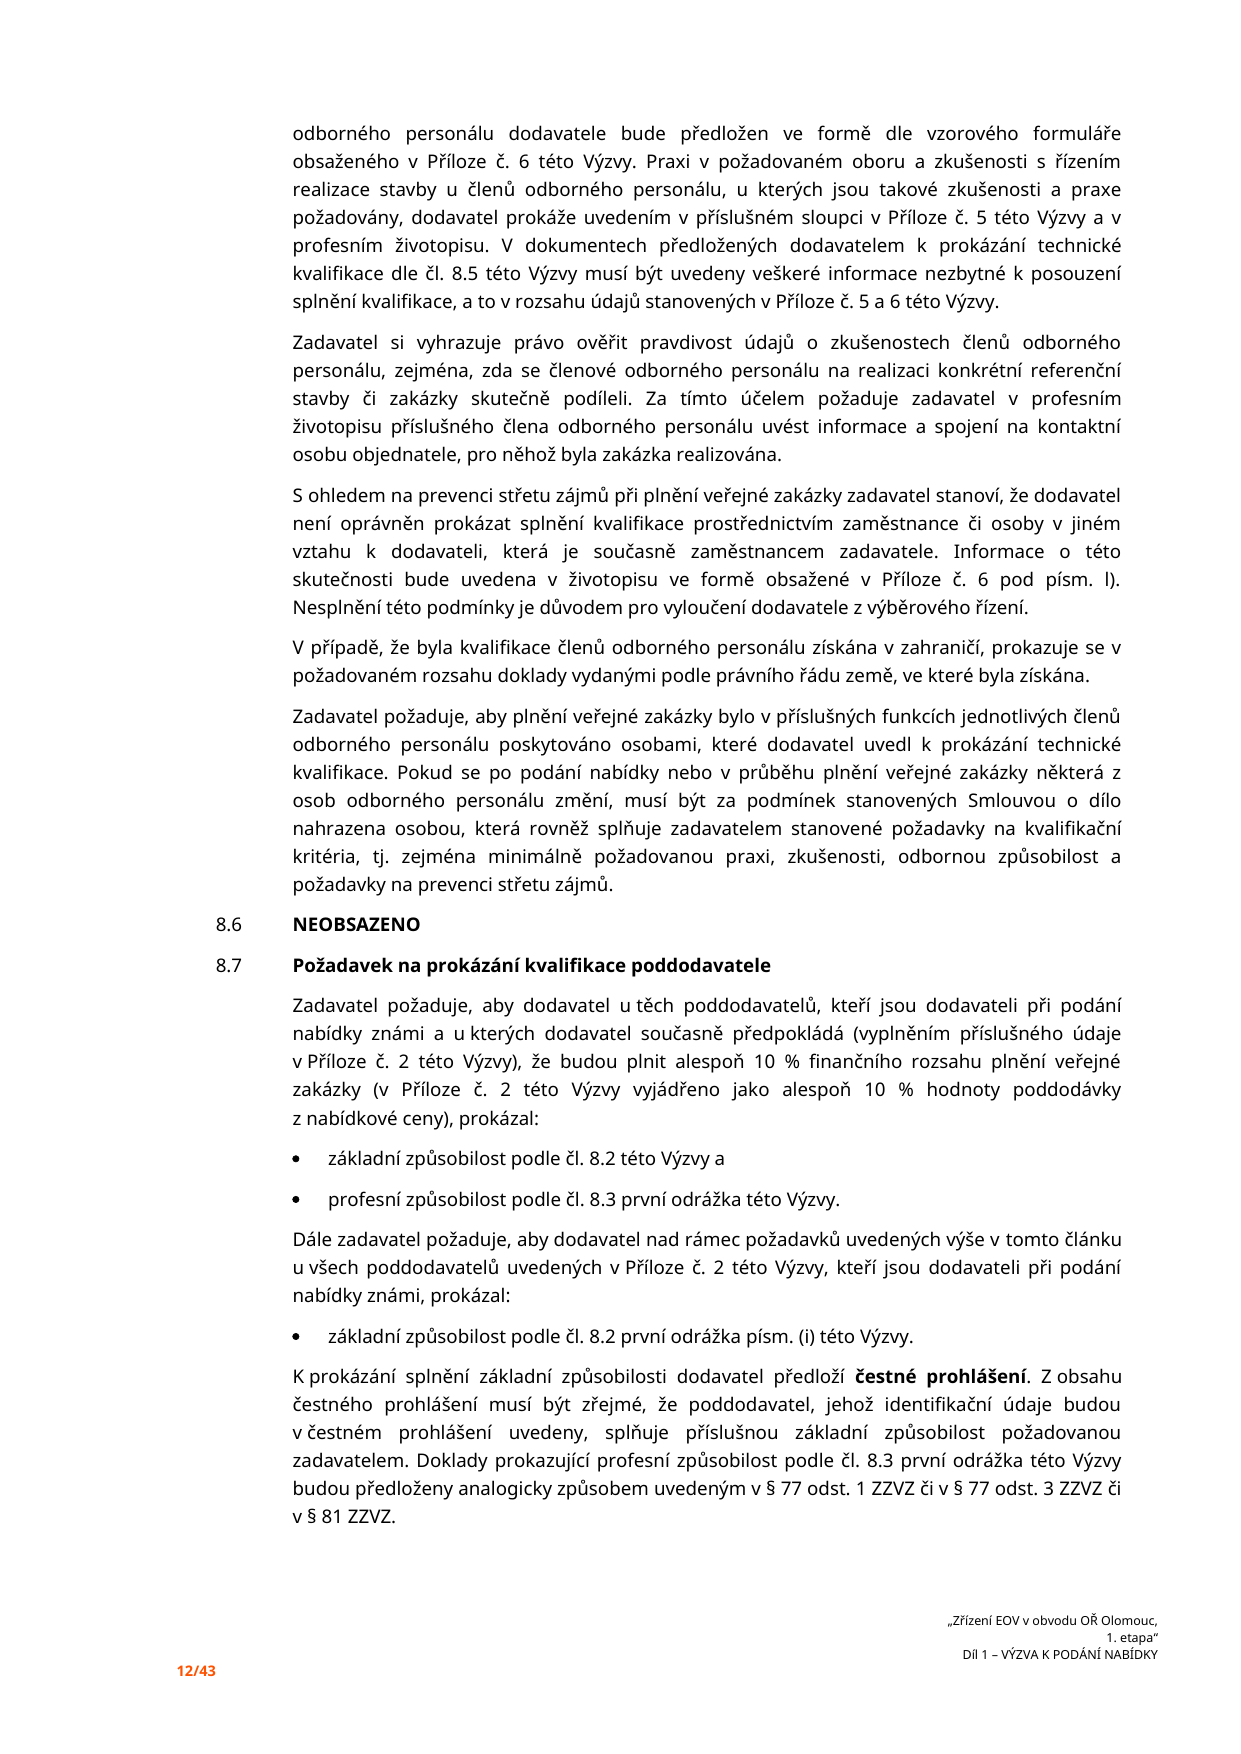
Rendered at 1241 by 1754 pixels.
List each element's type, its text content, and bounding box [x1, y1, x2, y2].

text S ohledem na prevenci střetu zájmů při plnění veřejné zakázky zadavatel stanoví, že dodavatel není oprávněn prokázat splnění kvalifikace prostřednictvím zaměstnance či osoby v jiném vztahu k dodavateli, která je současně zaměstnancem zadavatele. Informace o této skutečnosti bude uvedena v životopisu ve formě obsažené v Příloze č. 6 pod písm. l). Nesplnění této podmínky je důvodem pro vyloučení dodavatele z výběrového řízení. [292, 482, 1122, 619]
text Požadavek na prokázání kvalifikace poddodavatele [216, 952, 1122, 978]
text základní způsobilost podle čl. 8.2 první odrážka písm. (i) této Výzvy. [292, 1323, 1122, 1348]
text Zadavatel požaduje, aby plnění veřejné zakázky bylo v příslušných funkcích jednotlivých členů odborného personálu poskytováno osobami, které dodavatel uvedl k prokázání technické kvalifikace. Pokud se po podání nabídky nebo v průběhu plnění veřejné zakázky některá z osob odborného personálu změní, musí být za podmínek stanovených Smlouvou o dílo nahrazena osobou, která rovněž splňuje zadavatelem stanovené požadavky na kvalifikační kritéria, tj. zejména minimálně požadovanou praxi, zkušenosti, odbornou způsobilost a požadavky na prevenci střetu zájmů. [292, 703, 1122, 897]
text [292, 121, 1122, 314]
text Zadavatel požaduje, aby dodavatel u těch poddodavatelů, kteří jsou dodavateli při podání nabídky známi a u kterých dodavatel současně předpokládá (vyplněním příslušného údaje v Příloze č. 2 této Výzvy), že budou plnit alespoň 10 % finančního rozsahu plnění veřejné zakázky (v Příloze č. 2 této Výzvy vyjádřeno jako alespoň 10 % hodnoty poddodávky z nabídkové ceny), prokázal: [292, 993, 1122, 1130]
text profesní způsobilost podle čl. 8.3 první odrážka této Výzvy. [292, 1186, 1122, 1211]
text K prokázání splnění základní způsobilosti dodavatel předloží čestné prohlášení. Z obsahu čestného prohlášení musí být zřejmé, že poddodavatel, jehož identifikační údaje budou v čestném prohlášení uvedeny, splňuje příslušnou základní způsobilost požadovanou zadavatelem. Doklady prokazující profesní způsobilost podle čl. 8.3 první odrážka této Výzvy budou předloženy analogicky způsobem uvedeným v § 77 odst. 1 ZZVZ či v § 77 odst. 3 ZZVZ či v § 81 ZZVZ. [292, 1363, 1122, 1529]
text NEOBSAZENO [216, 912, 1122, 937]
text Zadavatel si vyhrazuje právo ověřit pravdivost údajů o zkušenostech členů odborného personálu, zejména, zda se členové odborného personálu na realizaci konkrétní referenční stavby či zakázky skutečně podíleli. Za tímto účelem požaduje zadavatel v profesním životopisu příslušného člena odborného personálu uvést informace a spojení na kontaktní osobu objednatele, pro něhož byla zakázka realizována. [292, 329, 1122, 467]
text Dále zadavatel požaduje, aby dodavatel nad rámec požadavků uvedených výše v tomto článku u všech poddodavatelů uvedených v Příloze č. 2 této Výzvy, kteří jsou dodavateli při podání nabídky známi, prokázal: [292, 1226, 1122, 1308]
text základní způsobilost podle čl. 8.2 této Výzvy a [292, 1145, 1122, 1171]
text V případě, že byla kvalifikace členů odborného personálu získána v zahraničí, prokazuje se v požadovaném rozsahu doklady vydanými podle právního řádu země, ve které byla získána. [292, 634, 1122, 688]
